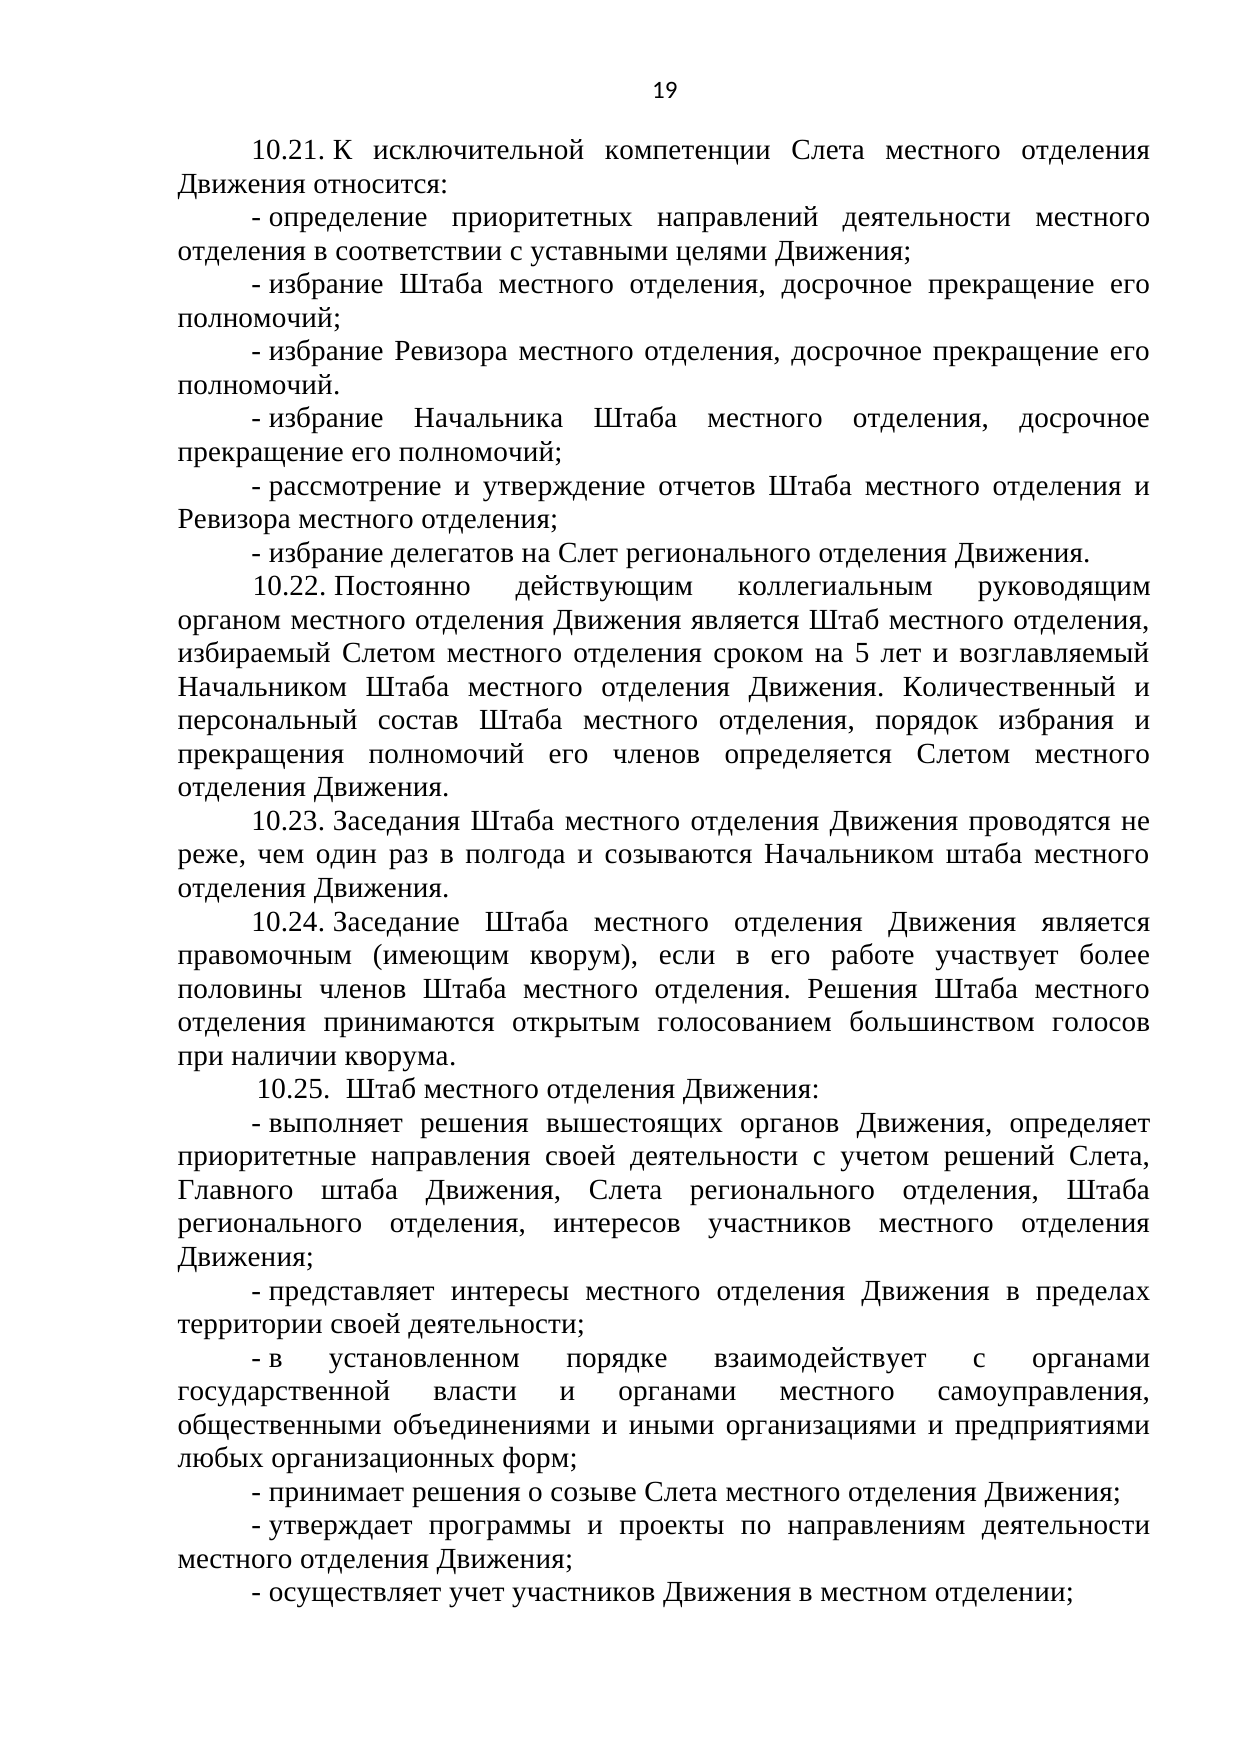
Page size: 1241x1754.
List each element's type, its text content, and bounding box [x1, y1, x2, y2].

text - принимает решения о созыве Слета местного отделения Движения; [177, 1474, 1152, 1507]
text 10.25. Штаб местного отделения Движения: [177, 1071, 1152, 1105]
text - определение приоритетных направлений деятельности местного отделения в соответствии с уставными целями Движения; [177, 199, 1152, 266]
text - избрание Штаба местного отделения, досрочное прекращение его полномочий; [177, 266, 1152, 333]
text - выполняет решения вышестоящих органов Движения, определяет приоритетные направления своей деятельности с учетом решений Слета, Главного штаба Движения, Слета регионального отделения, Штаба регионального отделения, интересов участников местного отделения Движения; [177, 1105, 1152, 1273]
text 10.23. Заседания Штаба местного отделения Движения проводятся не реже, чем один раз в полгода и созываются Начальником штаба местного отделения Движения. [177, 803, 1152, 904]
text - избрание Начальника Штаба местного отделения, досрочное прекращение его полномочий; [177, 401, 1152, 468]
text 10.24. Заседание Штаба местного отделения Движения является правомочным (имеющим кворум), если в его работе участвует более половины членов Штаба местного отделения. Решения Штаба местного отделения принимаются открытым голосованием большинством голосов при наличии кворума. [177, 904, 1152, 1071]
text - рассмотрение и утверждение отчетов Штаба местного отделения и Ревизора местного отделения; [177, 468, 1152, 535]
text - осуществляет учет участников Движения в местном отделении; [177, 1574, 1152, 1608]
text 10.21. К исключительной компетенции Слета местного отделения Движения относится: [177, 132, 1152, 199]
text - избрание делегатов на Слет регионального отделения Движения. [177, 535, 1152, 568]
text - в установленном порядке взаимодействует с органами государственной власти и органами местного самоуправления, общественными объединениями и иными организациями и предприятиями любых организационных форм; [177, 1340, 1152, 1474]
text - представляет интересы местного отделения Движения в пределах территории своей деятельности; [177, 1273, 1152, 1340]
text - утверждает программы и проекты по направлениям деятельности местного отделения Движения; [177, 1507, 1152, 1574]
text - избрание Ревизора местного отделения, досрочное прекращение его полномочий. [177, 333, 1152, 401]
text 10.22. Постоянно действующим коллегиальным руководящим органом местного отделения Движения является Штаб местного отделения, избираемый Слетом местного отделения сроком на 5 лет и возглавляемый Начальником Штаба местного отделения Движения. Количественный и персональный состав Штаба местного отделения, порядок избрания и прекращения полномочий его членов определяется Слетом местного отделения Движения. [177, 568, 1152, 803]
